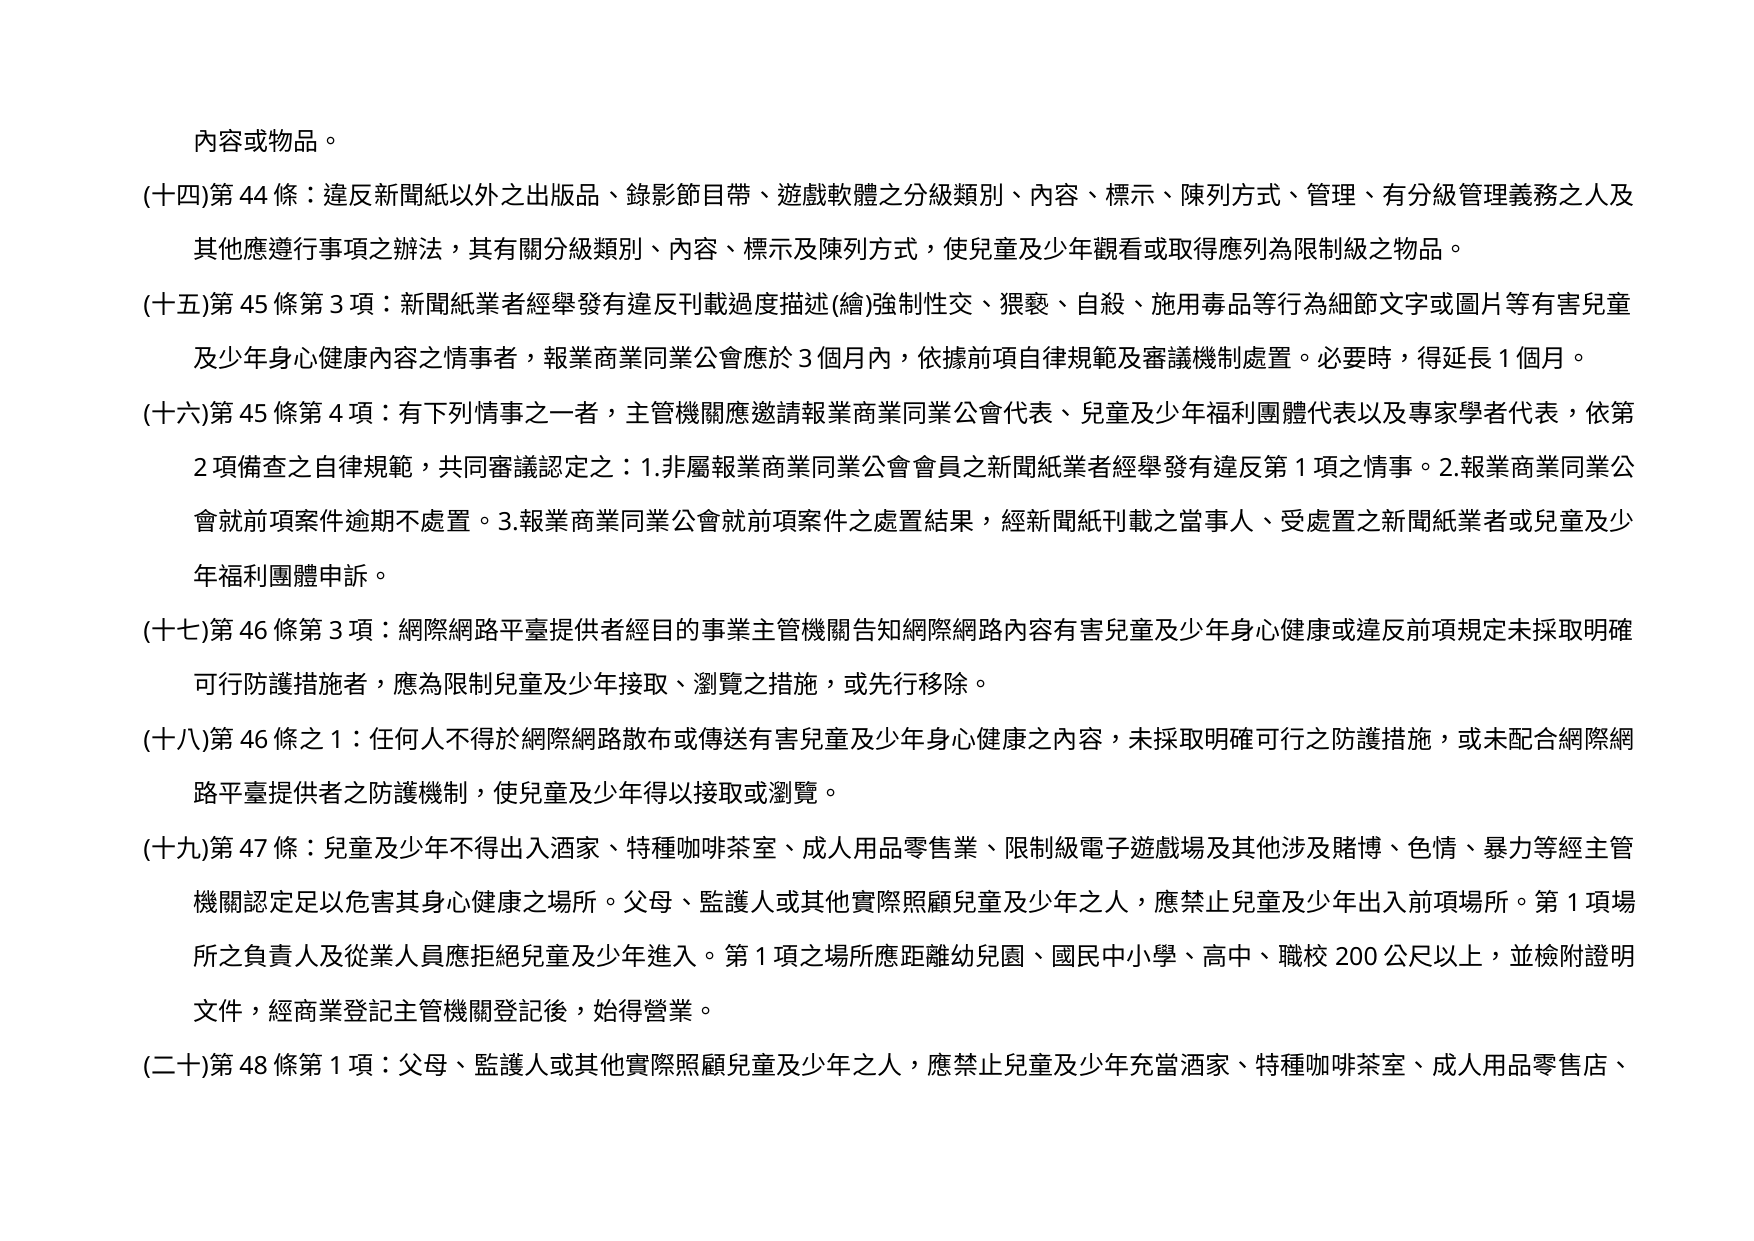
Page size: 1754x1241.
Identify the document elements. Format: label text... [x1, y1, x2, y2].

text (十四)第44條：違反新聞紙以外之出版品、錄影節目帶、遊戲軟體之分級類別、內容、標示、陳列方式、管理、有分級管理義務之人及其他應遵行事項之辦法，其有關分級類別、內容、標示及陳列方式，使兒童及少年觀看或取得應列為限制級之物品。 [143, 176, 1636, 266]
text (十八)第46條之1：任何人不得於網際網路散布或傳送有害兒童及少年身心健康之內容，未採取明確可行之防護措施，或未配合網際網路平臺提供者之防護機制，使兒童及少年得以接取或瀏覽。 [143, 719, 1636, 810]
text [143, 1046, 1636, 1082]
text (十七)第46條第3項：網際網路平臺提供者經目的事業主管機關告知網際網路內容有害兒童及少年身心健康或違反前項規定未採取明確可行防護措施者，應為限制兒童及少年接取、瀏覽之措施，或先行移除。 [143, 611, 1636, 701]
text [143, 121, 1636, 157]
text (十六)第45條第4項：有下列情事之一者，主管機關應邀請報業商業同業公會代表、兒童及少年福利團體代表以及專家學者代表，依第2項備查之自律規範，共同審議認定之：1.非屬報業商業同業公會會員之新聞紙業者經舉發有違反第1項之情事。2.報業商業同業公會就前項案件逾期不處置。3.報業商業同業公會就前項案件之處置結果，經新聞紙刊載之當事人、受處置之新聞紙業者或兒童及少年福利團體申訴。 [143, 393, 1636, 592]
text (十九)第47條：兒童及少年不得出入酒家、特種咖啡茶室、成人用品零售業、限制級電子遊戲場及其他涉及賭博、色情、暴力等經主管機關認定足以危害其身心健康之場所。父母、監護人或其他實際照顧兒童及少年之人，應禁止兒童及少年出入前項場所。第1項場所之負責人及從業人員應拒絕兒童及少年進入。第1項之場所應距離幼兒園、國民中小學、高中、職校200公尺以上，並檢附證明文件，經商業登記主管機關登記後，始得營業。 [143, 828, 1636, 1027]
text (十五)第45條第3項：新聞紙業者經舉發有違反刊載過度描述(繪)強制性交、猥褻、自殺、施用毒品等行為細節文字或圖片等有害兒童及少年身心健康內容之情事者，報業商業同業公會應於3個月內，依據前項自律規範及審議機制處置。必要時，得延長1個月。 [143, 284, 1636, 375]
